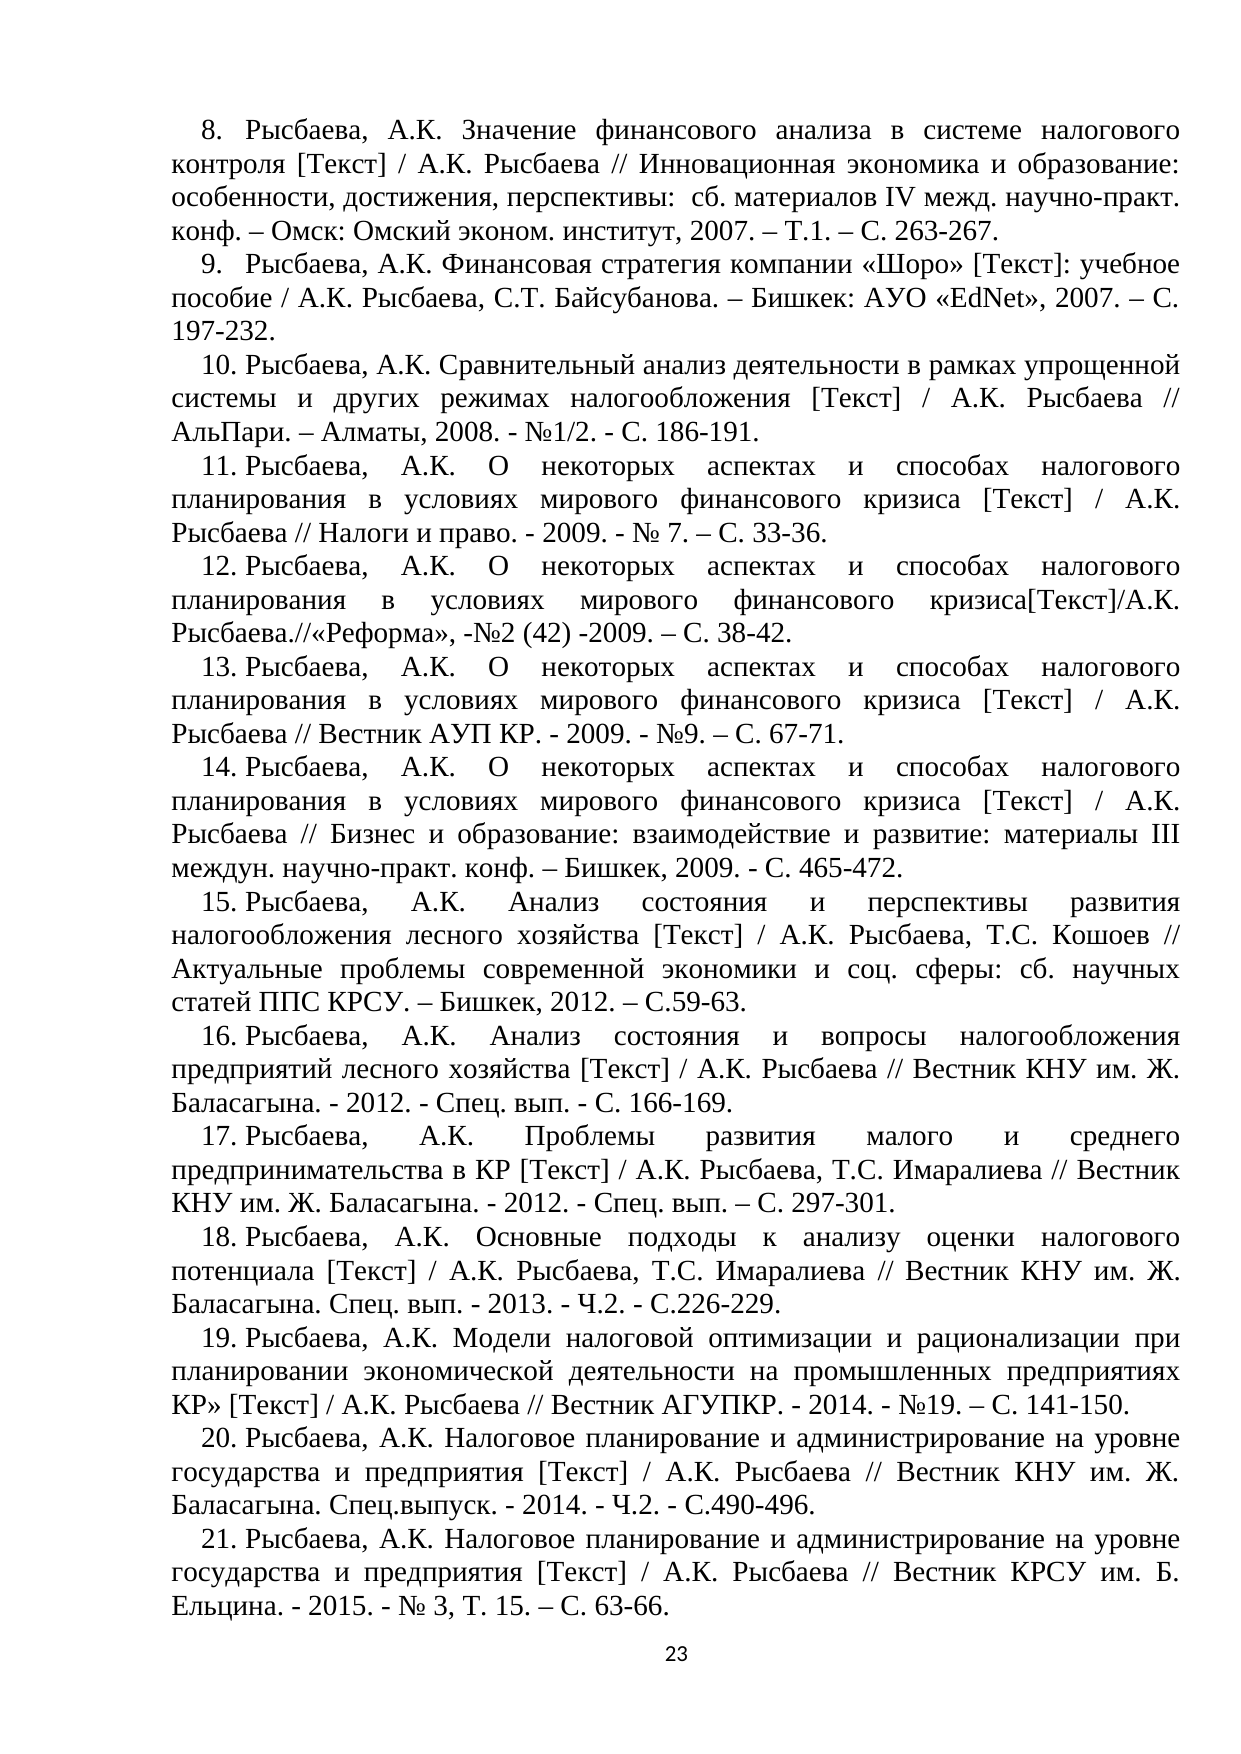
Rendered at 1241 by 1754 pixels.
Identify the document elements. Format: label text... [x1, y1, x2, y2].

list Рысбаева, А.К. Анализ состояния и перспективы развития налогообложения лесного хозяйства [Текст] / А.К. Рысбаева, Т.С. Кошоев // Актуальные проблемы современной экономики и соц. сферы: сб. научных статей ППС КРСУ. – Бишкек, 2012. – С.59-63. [171, 884, 1181, 1018]
list Рысбаева, А.К. Модели налоговой оптимизации и рационализации при планировании экономической деятельности на промышленных предприятиях КР» [Текст] / А.К. Рысбаева // Вестник АГУПКР. - 2014. - №19. – С. 141-150. [171, 1320, 1181, 1420]
list Рысбаева, А.К. Основные подходы к анализу оценки налогового потенциала [Текст] / А.К. Рысбаева, Т.С. Имаралиева // Вестник КНУ им. Ж. Баласагына. Спец. вып. - 2013. - Ч.2. - С.226-229. [171, 1219, 1181, 1320]
list Рысбаева, А.К. Анализ состояния и вопросы налогообложения предприятий лесного хозяйства [Текст] / А.К. Рысбаева // Вестник КНУ им. Ж. Баласагына. - 2012. - Спец. вып. - С. 166-169. [171, 1018, 1181, 1118]
list Рысбаева, А.К. Значение финансового анализа в системе налогового контроля [Текст] / А.К. Рысбаева // Инновационная экономика и образование: особенности, достижения, перспективы: сб. материалов IV межд. научно-практ. конф. – Омск: Омский эконом. институт, 2007. – Т.1. – С. 263-267. [171, 112, 1181, 246]
list Рысбаева, А.К. О некоторых аспектах и способах налогового планирования в условиях мирового финансового кризиса [Текст] / А.К. Рысбаева // Вестник АУП КР. - 2009. - №9. – С. 67-71. [171, 649, 1181, 749]
list Рысбаева, А.К. Финансовая стратегия компании «Шоро» [Текст]: учебное пособие / А.К. Рысбаева, С.Т. Байсубанова. – Бишкек: АУО «EdNet», 2007. – С. 197-232. [171, 246, 1181, 347]
list Рысбаева, А.К. Сравнительный анализ деятельности в рамках упрощенной системы и других режимах налогообложения [Текст] / А.К. Рысбаева // АльПари. – Алматы, 2008. - №1/2. - С. 186-191. [171, 347, 1181, 448]
list Рысбаева, А.К. Налоговое планирование и администрирование на уровне государства и предприятия [Текст] / А.К. Рысбаева // Вестник КРСУ им. Б. Ельцина. - 2015. - № 3, Т. 15. – С. 63-66. [171, 1521, 1181, 1622]
list Рысбаева, А.К. О некоторых аспектах и способах налогового планирования в условиях мирового финансового кризиса[Текст]/А.К. Рысбаева.//«Реформа», -№2 (42) -2009. – С. 38-42. [171, 548, 1181, 649]
list Рысбаева, А.К. О некоторых аспектах и способах налогового планирования в условиях мирового финансового кризиса [Текст] / А.К. Рысбаева // Налоги и право. - 2009. - № 7. – С. 33-36. [171, 448, 1181, 548]
list Рысбаева, А.К. О некоторых аспектах и способах налогового планирования в условиях мирового финансового кризиса [Текст] / А.К. Рысбаева // Бизнес и образование: взаимодействие и развитие: материалы III междун. научно-практ. конф. – Бишкек, 2009. - С. 465-472. [171, 749, 1181, 884]
list Рысбаева, А.К. Проблемы развития малого и среднего предпринимательства в КР [Текст] / А.К. Рысбаева, Т.С. Имаралиева // Вестник КНУ им. Ж. Баласагына. - 2012. - Спец. вып. – С. 297-301. [171, 1118, 1181, 1219]
list Рысбаева, А.К. Налоговое планирование и администрирование на уровне государства и предприятия [Текст] / А.К. Рысбаева // Вестник КНУ им. Ж. Баласагына. Спец.выпуск. - 2014. - Ч.2. - С.490-496. [171, 1420, 1181, 1521]
